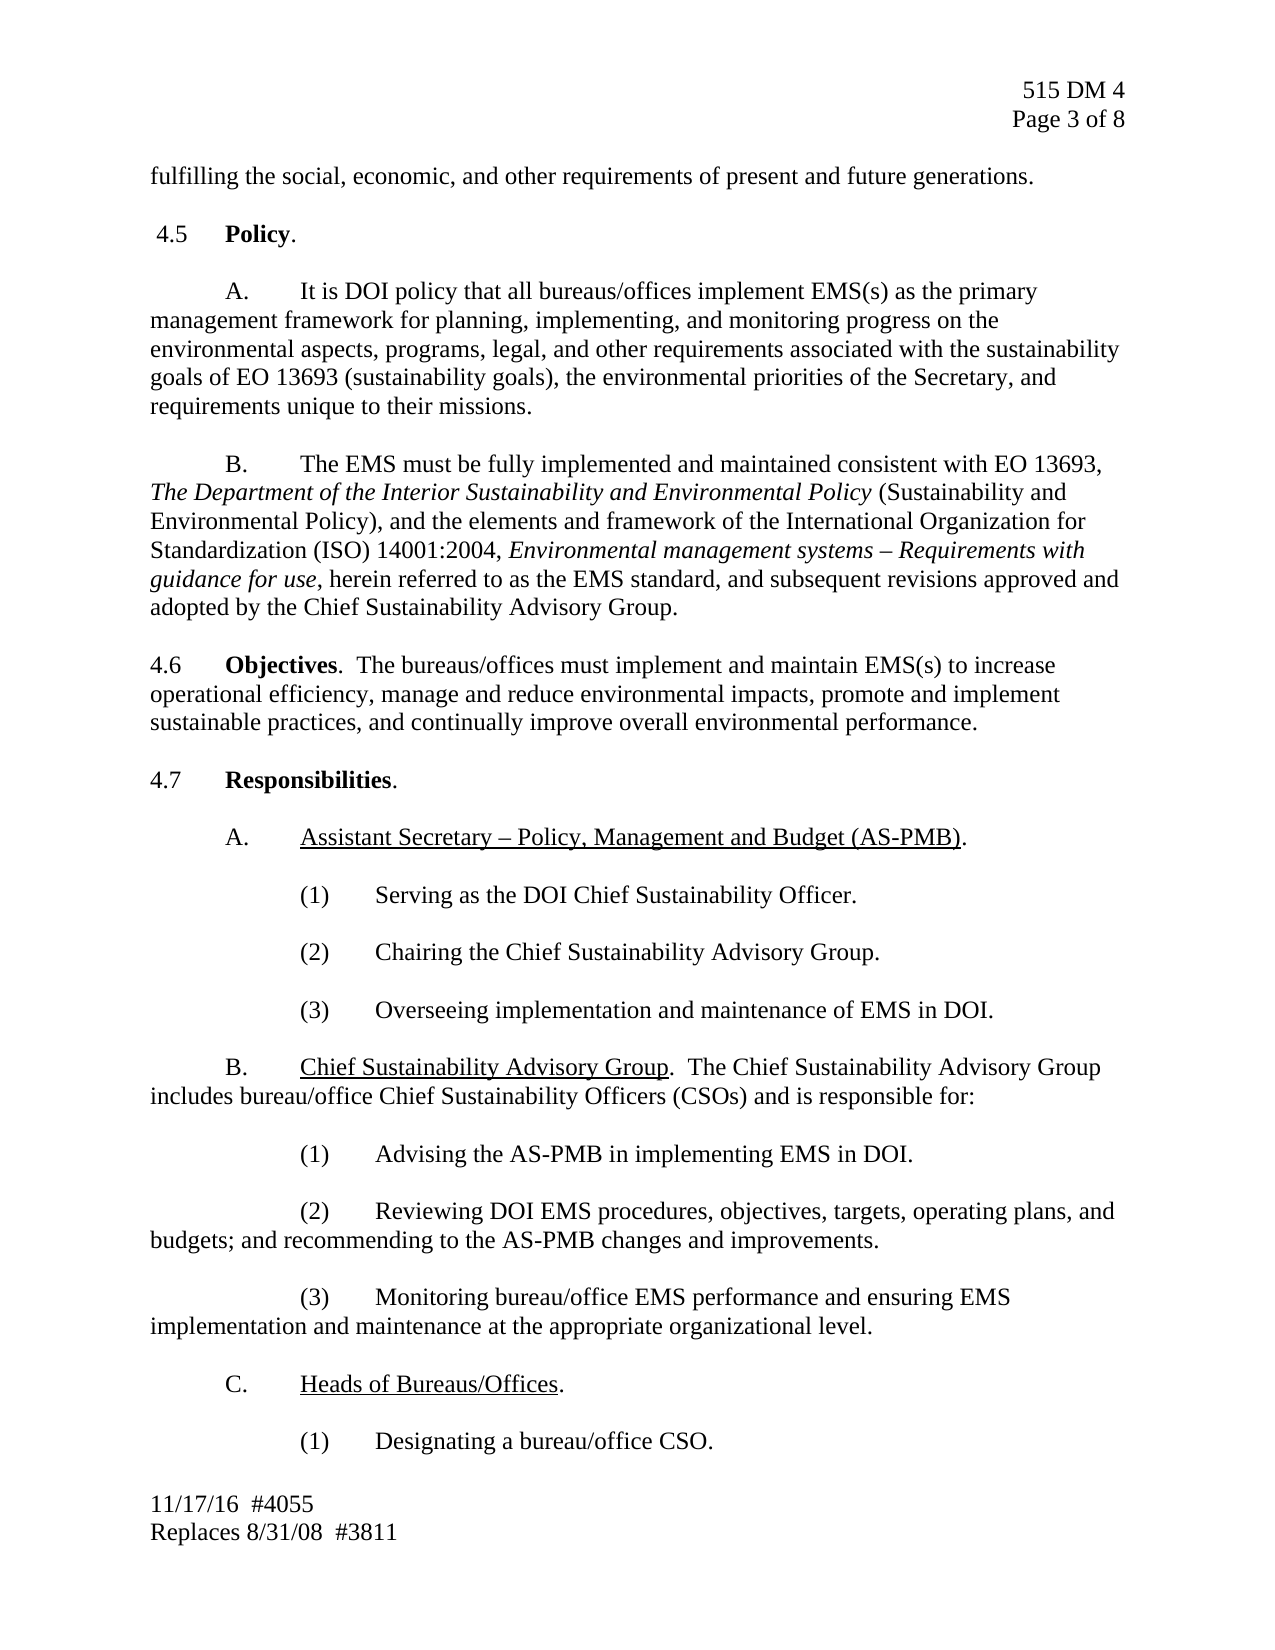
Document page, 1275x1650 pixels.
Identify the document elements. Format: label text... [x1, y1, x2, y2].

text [150, 161, 1125, 190]
text (2) Chairing the Chief Sustainability Advisory Group. [150, 937, 1125, 966]
text (1) Advising the AS-PMB in implementing EMS in DOI. [150, 1139, 1125, 1167]
text (1) Serving as the DOI Chief Sustainability Officer. [150, 880, 1125, 909]
text B. The EMS must be fully implemented and maintained consistent with EO 13693, The Department of the Interior Sustainability and Environmental Policy (Sustainability and Environmental Policy), and the elements and framework of the International Organization for Standardization (ISO) 14001:2004, Environmental management systems – Requirements with guidance for use, herein referred to as the EMS standard, and subsequent revisions approved and adopted by the Chief Sustainability Advisory Group. [150, 449, 1125, 621]
text B. Chief Sustainability Advisory Group. The Chief Sustainability Advisory Group includes bureau/office Chief Sustainability Officers (CSOs) and is responsible for: [150, 1052, 1125, 1110]
text C. Heads of Bureaus/Offices. [150, 1369, 1125, 1397]
text A. It is DOI policy that all bureaus/offices implement EMS(s) as the primary management framework for planning, implementing, and monitoring progress on the environmental aspects, programs, legal, and other requirements associated with the sustainability goals of EO 13693 (sustainability goals), the environmental priorities of the Secretary, and requirements unique to their missions. [150, 276, 1125, 420]
text (2) Reviewing DOI EMS procedures, objectives, targets, operating plans, and budgets; and recommending to the AS-PMB changes and improvements. [150, 1196, 1125, 1254]
text 4.7 Responsibilities. [150, 765, 1125, 794]
text 4.6 Objectives. The bureaus/offices must implement and maintain EMS(s) to increase operational efficiency, manage and reduce environmental impacts, promote and implement sustainable practices, and continually improve overall environmental performance. [150, 650, 1125, 736]
text (1) Designating a bureau/office CSO. [150, 1426, 1125, 1455]
text 4.5 Policy. [150, 219, 1125, 247]
text (3) Monitoring bureau/office EMS performance and ensuring EMS implementation and maintenance at the appropriate organizational level. [150, 1282, 1125, 1340]
text A. Assistant Secretary – Policy, Management and Budget (AS-PMB). [150, 822, 1125, 851]
text (3) Overseeing implementation and maintenance of EMS in DOI. [150, 995, 1125, 1024]
